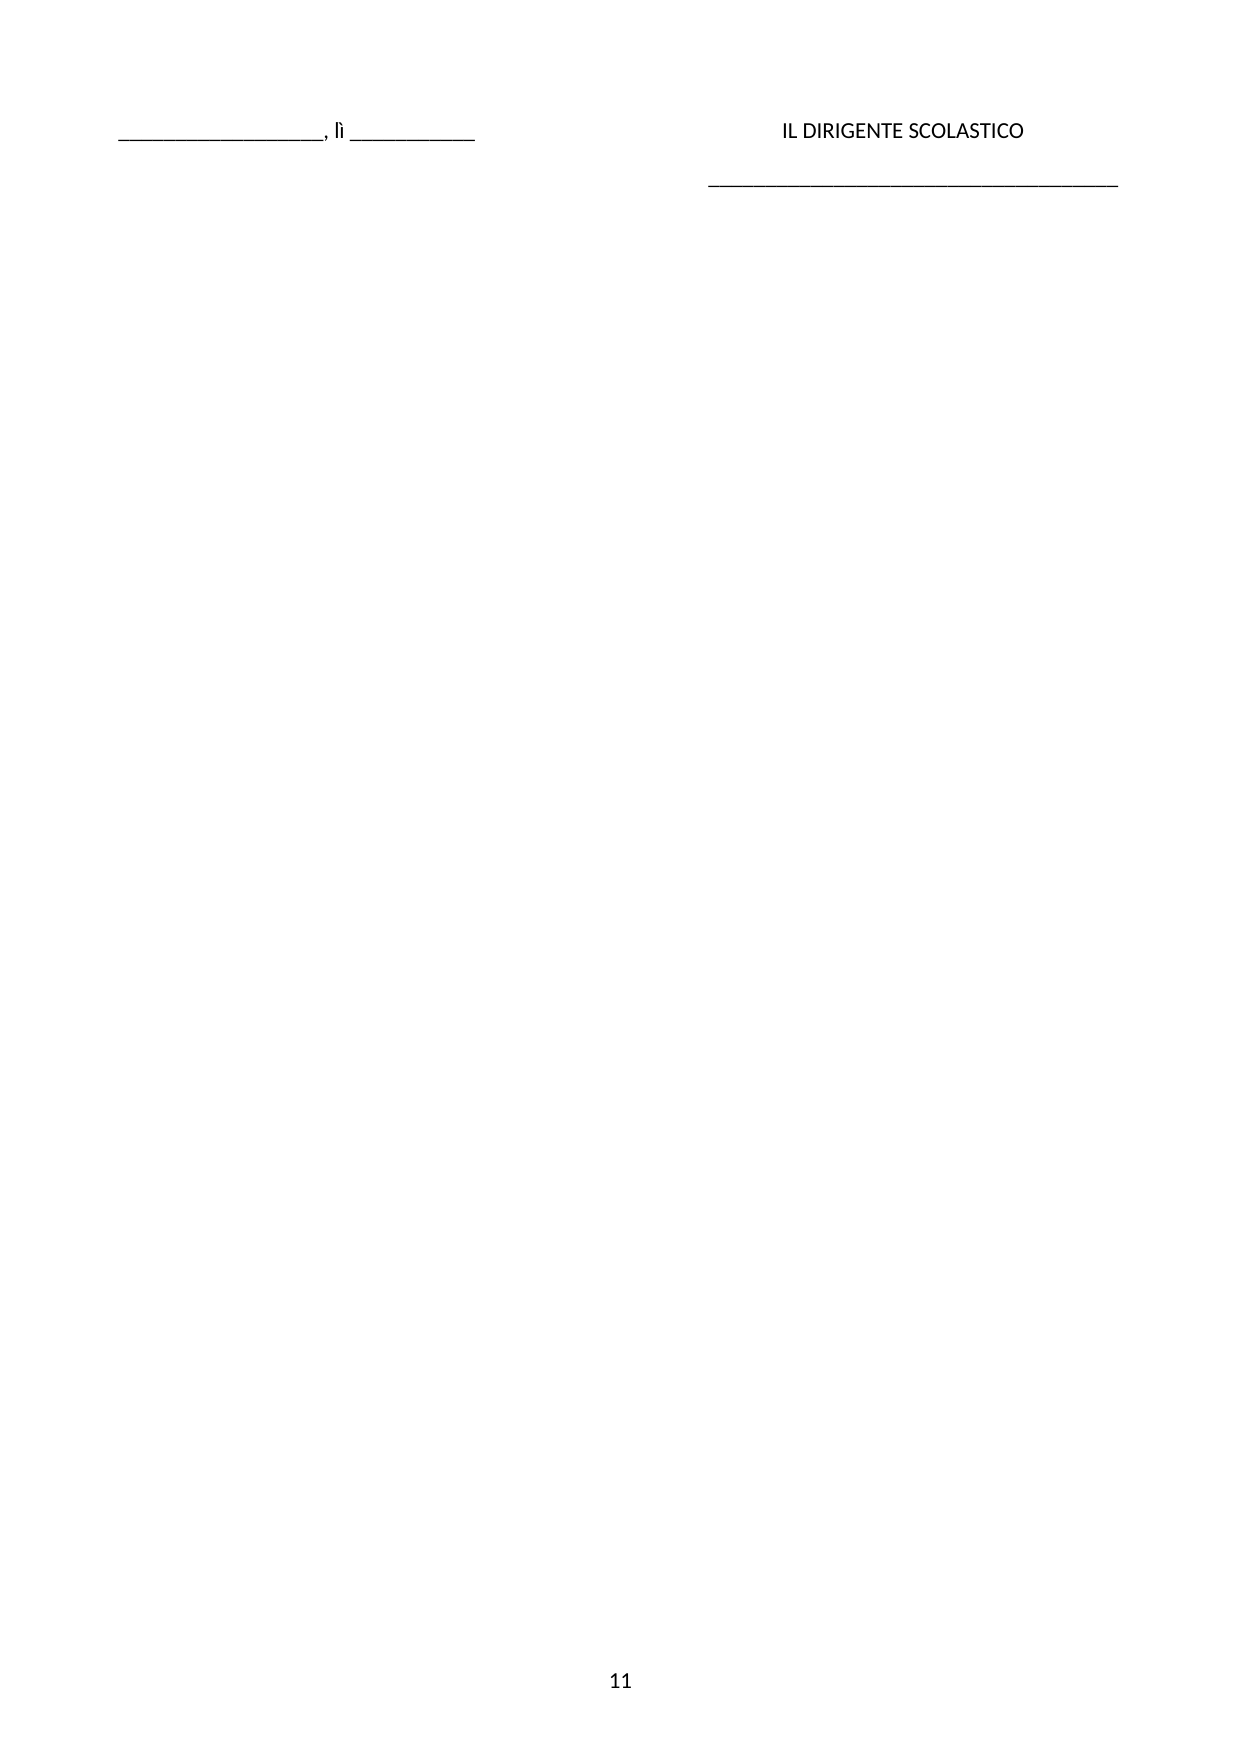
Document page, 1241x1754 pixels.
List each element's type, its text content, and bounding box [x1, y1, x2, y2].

text ____________________________________ [118, 164, 1122, 189]
text __________________, lì ___________ IL DIRIGENTE SCOLASTICO [118, 118, 1122, 143]
